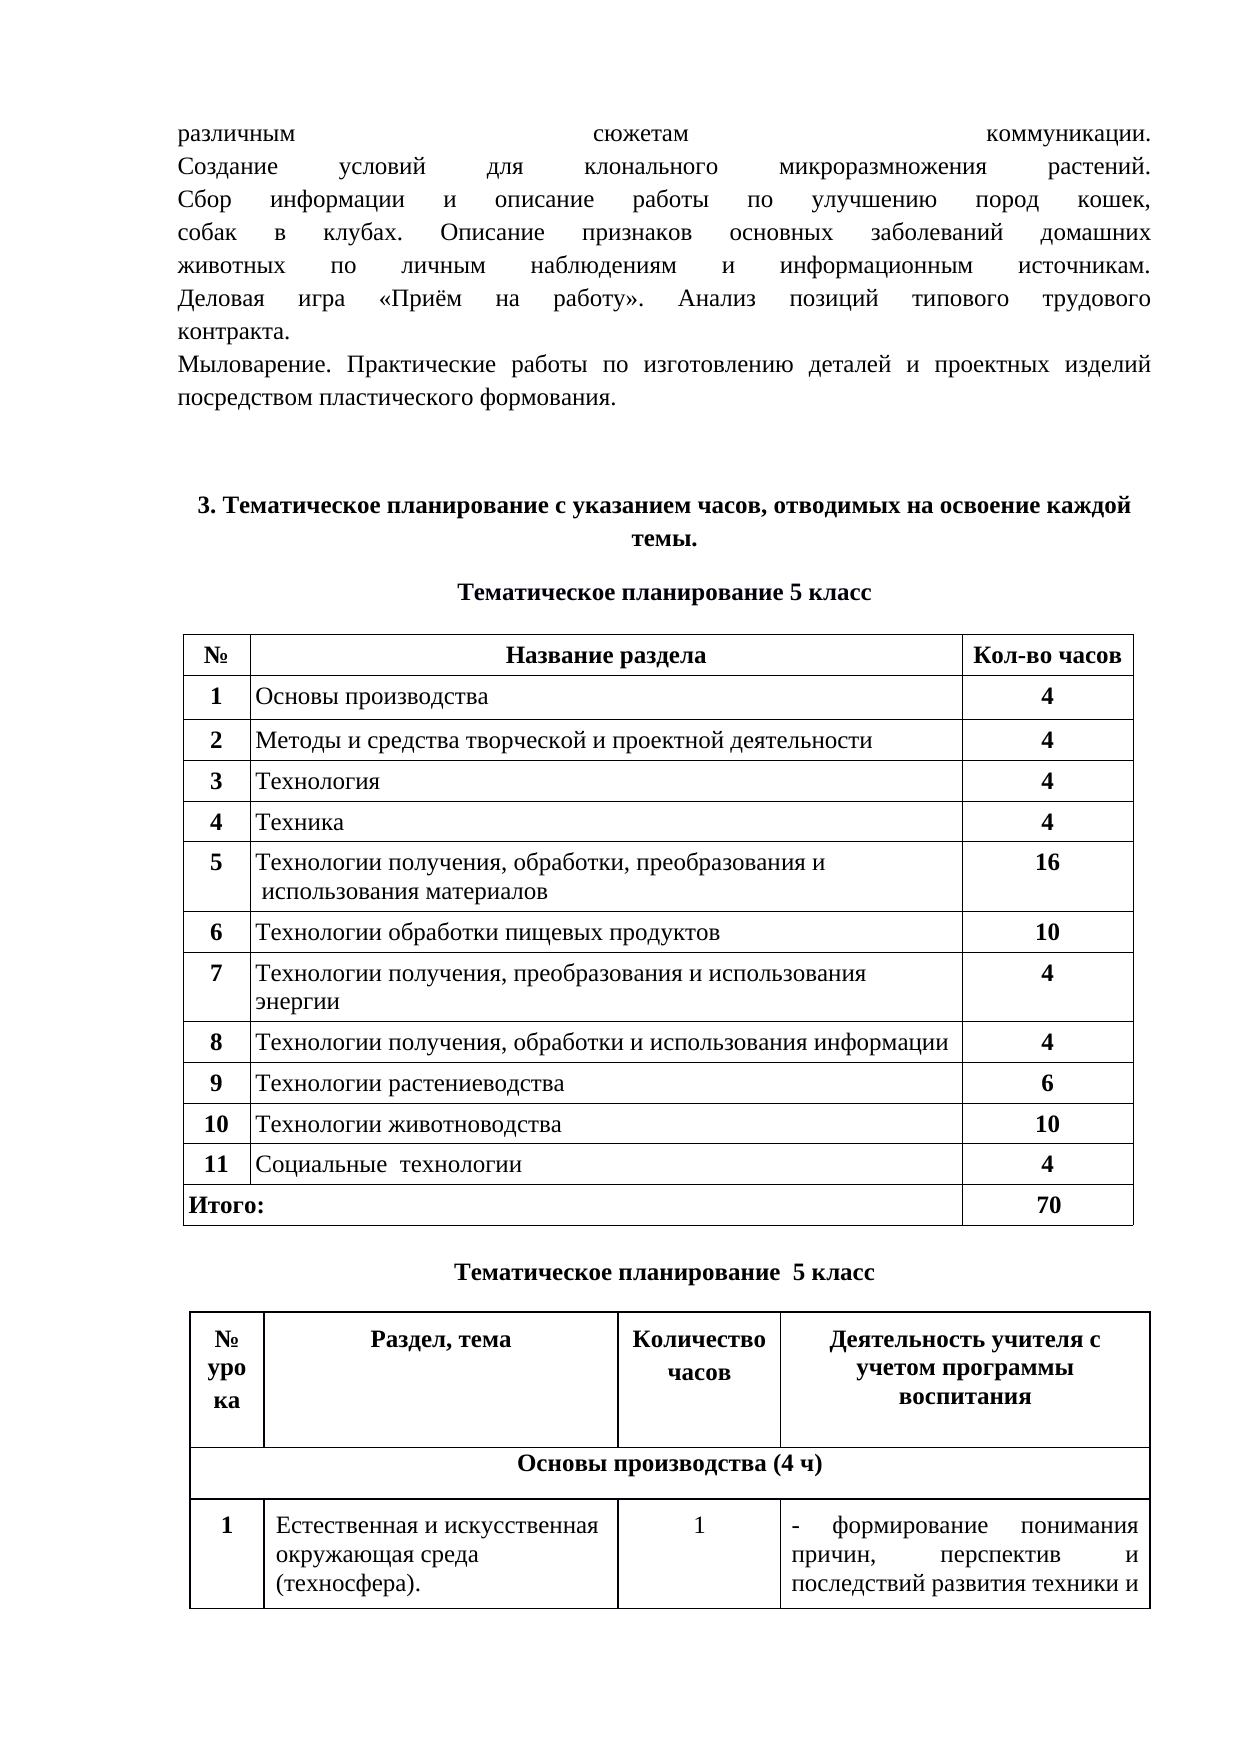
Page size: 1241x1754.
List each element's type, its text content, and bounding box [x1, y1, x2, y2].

table_cell 4 [963, 1022, 1133, 1062]
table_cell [781, 1500, 1149, 1608]
table_cell 3 [184, 761, 250, 801]
table_cell 8 [184, 1022, 250, 1062]
table_cell 10 [184, 1104, 250, 1143]
text Тематическое планирование 5 класс [177, 577, 1152, 606]
table_header Название раздела [251, 635, 962, 675]
table_cell Технологии животноводства [251, 1104, 962, 1143]
table_cell Техника [251, 802, 962, 841]
table_cell 4 [963, 761, 1133, 801]
table_cell Методы и средства творческой и проектной деятельности [251, 720, 962, 760]
table_cell Технологии растениеводства [251, 1063, 962, 1102]
table_cell Итого: [184, 1185, 962, 1224]
table_cell Технологии получения, обработки и использования информации [251, 1022, 962, 1062]
table_cell Технологии обработки пищевых продуктов [251, 912, 962, 951]
table_cell 4 [184, 802, 250, 841]
table_cell 4 [963, 802, 1133, 841]
table_cell 4 [963, 953, 1133, 1021]
table_cell 4 [963, 676, 1133, 719]
table_header № [184, 635, 250, 675]
table_cell 10 [963, 1104, 1133, 1143]
text 3. Тематическое планирование с указанием часов, отводимых на освоение каждой темы. [177, 490, 1152, 552]
table_cell 4 [963, 720, 1133, 760]
table_cell Основы производства (4 ч) [191, 1448, 1149, 1498]
table_cell 11 [184, 1144, 250, 1184]
table_header Количество часов [619, 1313, 780, 1446]
table_cell 7 [184, 953, 250, 1021]
table_header № урока [191, 1313, 263, 1446]
table_cell 4 [963, 1144, 1133, 1184]
table_cell 6 [184, 912, 250, 951]
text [177, 118, 1152, 411]
table_cell 9 [184, 1063, 250, 1102]
table_header Раздел, тема [265, 1313, 617, 1446]
table_header Деятельность учителя с учетом программы воспитания [781, 1313, 1149, 1446]
table_cell 70 [963, 1185, 1133, 1224]
table_cell Основы производства [251, 676, 962, 719]
table_cell 5 [184, 842, 250, 911]
table_cell 1 [191, 1500, 263, 1608]
table_cell Естественная и искусственная окружающая среда (техносфера). [265, 1500, 617, 1608]
table_cell 6 [963, 1063, 1133, 1102]
table_cell 2 [184, 720, 250, 760]
table_cell 1 [619, 1500, 780, 1608]
table_cell 10 [963, 912, 1133, 951]
table_header Кол-во часов [963, 635, 1133, 675]
table_cell 16 [963, 842, 1133, 911]
table_cell 1 [184, 676, 250, 719]
table_cell Социальные технологии [251, 1144, 962, 1184]
table_cell Технологии получения, преобразования и использования энергии [251, 953, 962, 1021]
text Тематическое планирование 5 класс [177, 1257, 1152, 1286]
table_cell Технологии получения, обработки, преобразования и использования материалов [251, 842, 962, 911]
table_cell Технология [251, 761, 962, 801]
